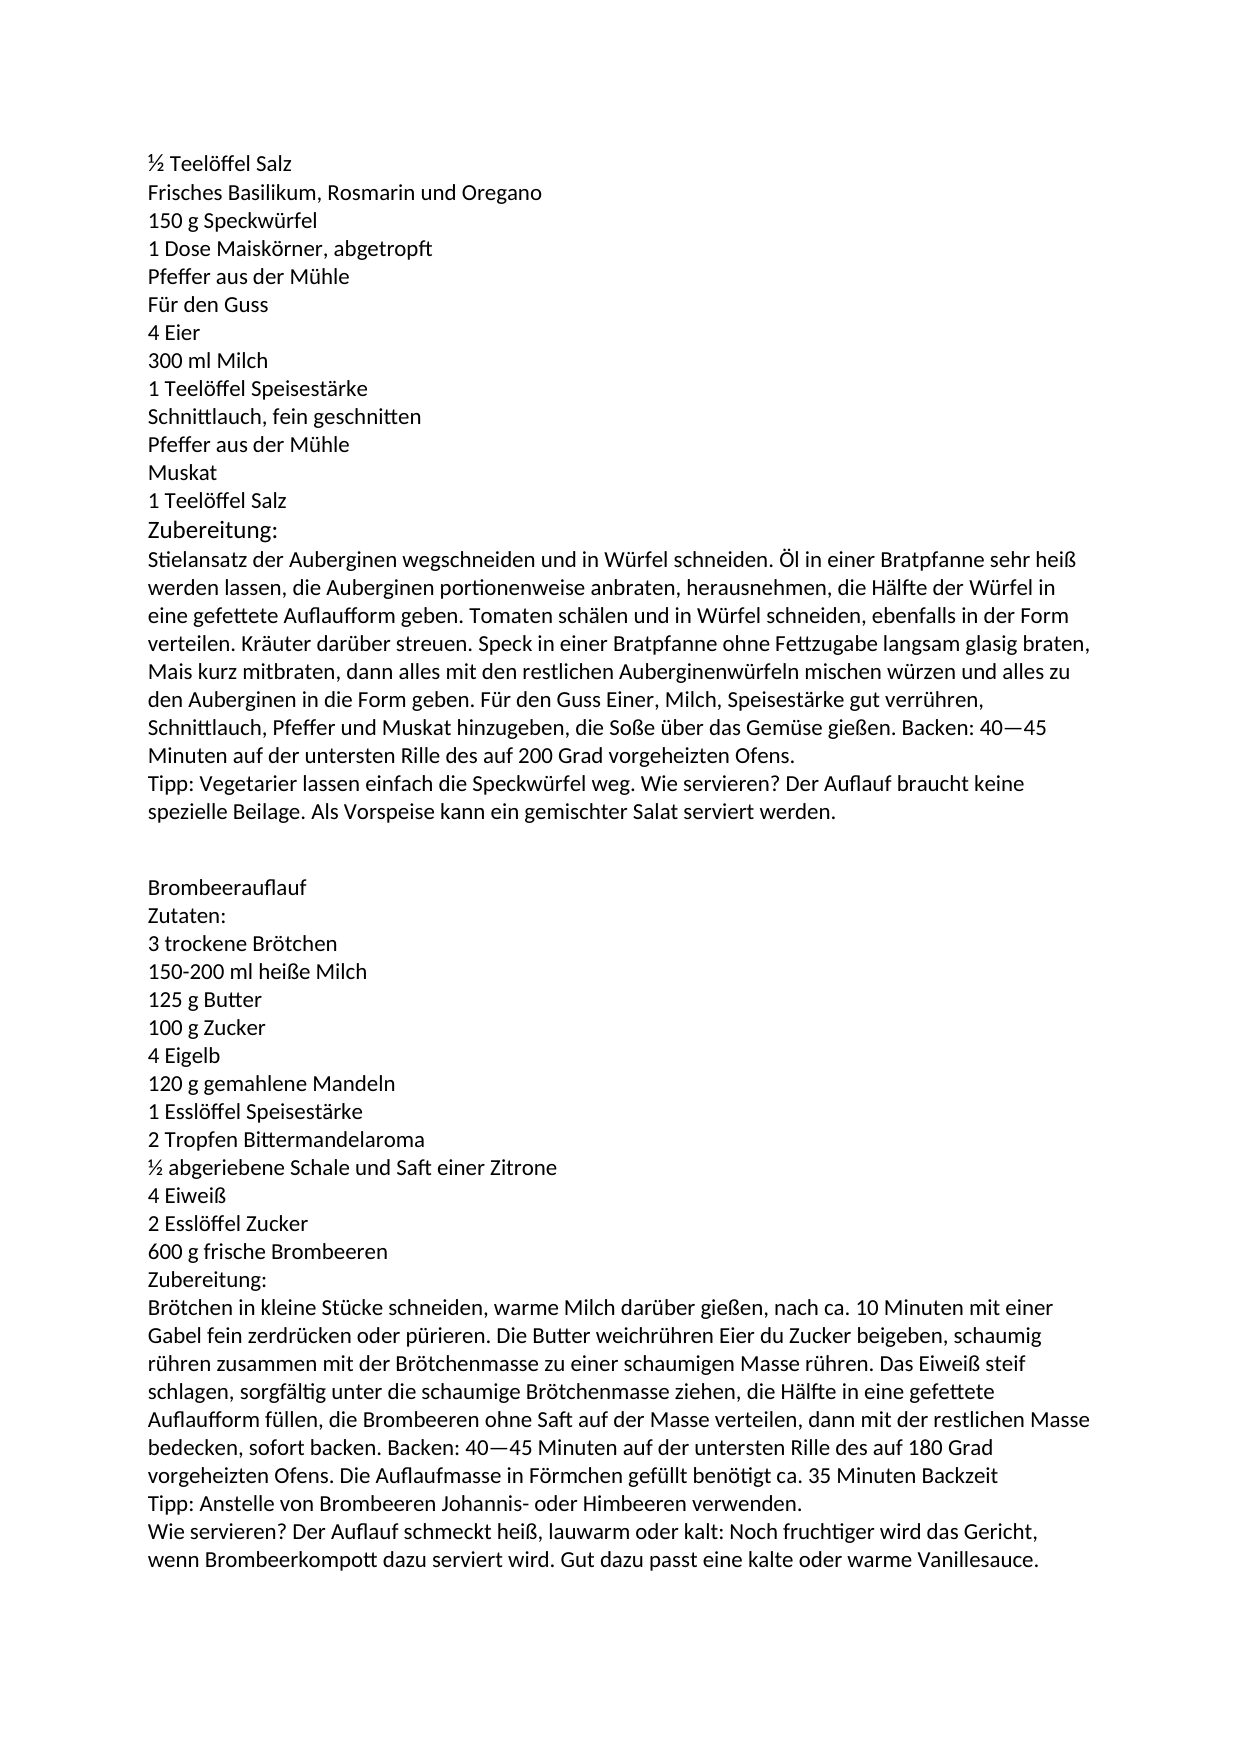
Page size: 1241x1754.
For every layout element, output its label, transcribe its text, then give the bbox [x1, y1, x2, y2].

text 150 g Speckwürfel [148, 206, 1093, 234]
text 4 Eiweiß [148, 1181, 1093, 1209]
text 1 Esslöffel Speisestärke [148, 1097, 1093, 1125]
text Frisches Basilikum, Rosmarin und Oregano [148, 178, 1093, 206]
text 120 g gemahlene Mandeln [148, 1069, 1093, 1097]
text 2 Tropfen Bittermandelaroma [148, 1125, 1093, 1153]
text ½ Teelöffel Salz [148, 148, 1093, 178]
text 4 Eigelb [148, 1041, 1093, 1069]
text 1 Teelöffel Speisestärke [148, 374, 1093, 402]
text Zubereitung: [148, 514, 1093, 545]
text Stielansatz der Auberginen wegschneiden und in Würfel schneiden. Öl in einer Bratpfanne sehr heiß werden lassen, die Auberginen portionenweise anbraten, herausnehmen, die Hälfte der Würfel in eine gefettete Auflaufform geben. Tomaten schälen und in Würfel schneiden, ebenfalls in der Form verteilen. Kräuter darüber streuen. Speck in einer Bratpfanne ohne Fettzugabe langsam glasig braten, Mais kurz mitbraten, dann alles mit den restlichen Auberginenwürfeln mischen würzen und alles zu den Auberginen in die Form geben. Für den Guss Einer, Milch, Speisestärke gut verrühren, Schnittlauch, Pfeffer und Muskat hinzugeben, die Soße über das Gemüse gießen. Backen: 40—45 Minuten auf der untersten Rille des auf 200 Grad vorgeheizten Ofens. [148, 545, 1093, 769]
text Brombeerauflauf [148, 873, 1093, 901]
text 125 g Butter [148, 985, 1093, 1013]
text Pfeffer aus der Mühle [148, 430, 1093, 458]
text ½ abgeriebene Schale und Saft einer Zitrone [148, 1153, 1093, 1181]
text Brötchen in kleine Stücke schneiden, warme Milch darüber gießen, nach ca. 10 Minuten mit einer Gabel fein zerdrücken oder pürieren. Die Butter weichrühren Eier du Zucker beigeben, schaumig rühren zusammen mit der Brötchenmasse zu einer schaumigen Masse rühren. Das Eiweiß steif schlagen, sorgfältig unter die schaumige Brötchenmasse ziehen, die Hälfte in eine gefettete Auflaufform füllen, die Brombeeren ohne Saft auf der Masse verteilen, dann mit der restlichen Masse bedecken, sofort backen. Backen: 40—45 Minuten auf der untersten Rille des auf 180 Grad vorgeheizten Ofens. Die Auflaufmasse in Förmchen gefüllt benötigt ca. 35 Minuten Backzeit [148, 1293, 1093, 1489]
text Tipp: Vegetarier lassen einfach die Speckwürfel weg. Wie servieren? Der Auflauf braucht keine spezielle Beilage. Als Vorspeise kann ein gemischter Salat serviert werden. [148, 769, 1093, 825]
text Pfeffer aus der Mühle [148, 262, 1093, 290]
text Wie servieren? Der Auflauf schmeckt heiß, lauwarm oder kalt: Noch fruchtiger wird das Gericht, wenn Brombeerkompott dazu serviert wird. Gut dazu passt eine kalte oder warme Vanillesauce. [148, 1517, 1093, 1573]
text 2 Esslöffel Zucker [148, 1209, 1093, 1237]
text Zubereitung: [148, 1265, 1093, 1293]
text 100 g Zucker [148, 1013, 1093, 1041]
text 300 ml Milch [148, 346, 1093, 374]
text 4 Eier [148, 318, 1093, 346]
text 3 trockene Brötchen [148, 929, 1093, 957]
text 1 Dose Maiskörner, abgetropft [148, 234, 1093, 262]
text Tipp: Anstelle von Brombeeren Johannis- oder Himbeeren verwenden. [148, 1489, 1093, 1517]
text 150-200 ml heiße Milch [148, 957, 1093, 985]
text Muskat [148, 458, 1093, 486]
text 600 g frische Brombeeren [148, 1237, 1093, 1265]
text Zutaten: [148, 901, 1093, 929]
text Für den Guss [148, 290, 1093, 318]
text Schnittlauch, fein geschnitten [148, 402, 1093, 430]
text 1 Teelöffel Salz [148, 486, 1093, 514]
